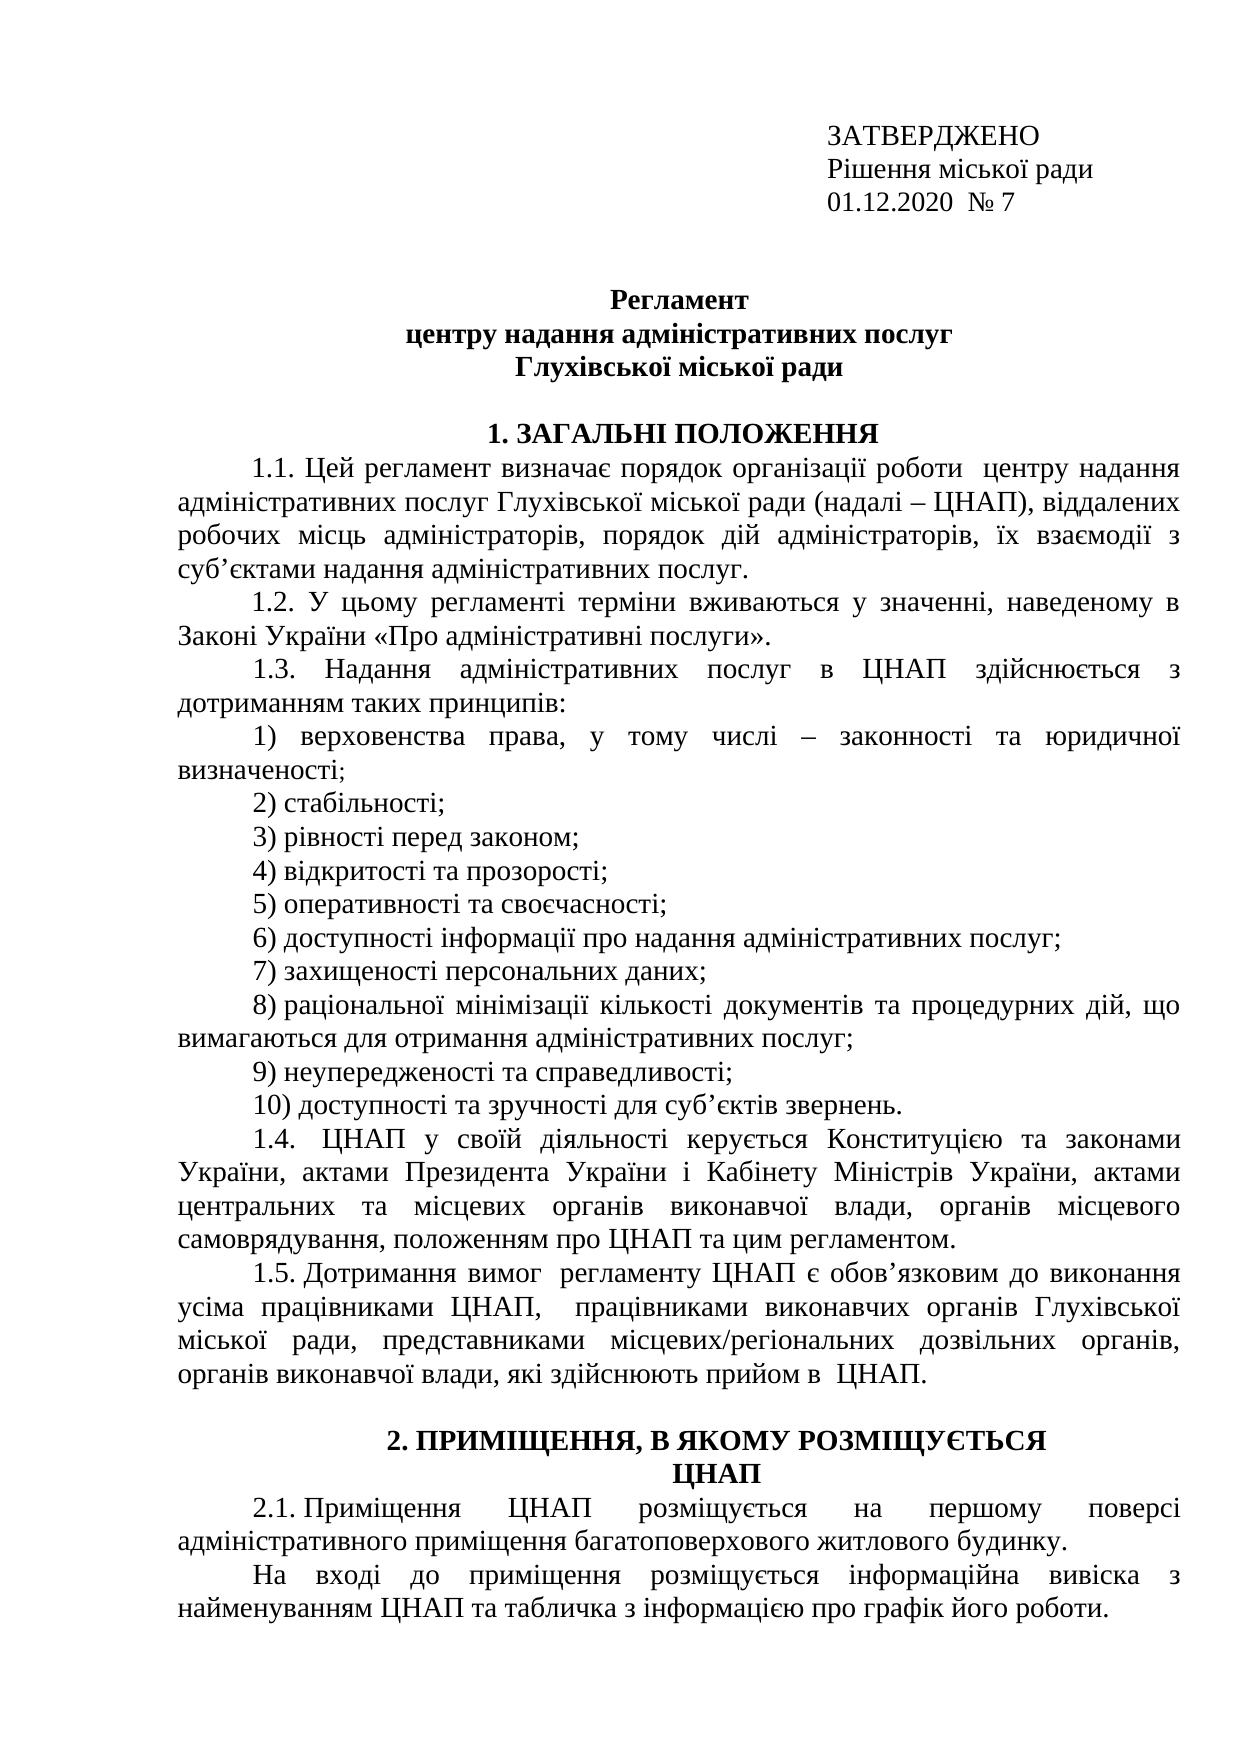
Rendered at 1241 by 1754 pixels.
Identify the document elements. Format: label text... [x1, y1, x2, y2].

text 2. ПРИМІЩЕННЯ, В ЯКОМУ РОЗМІЩУЄТЬСЯ [177, 1423, 1181, 1456]
text 4) відкритості та прозорості; [177, 853, 1181, 886]
text 5) оперативності та своєчасності; [177, 886, 1181, 920]
text Глухівської міської ради [177, 349, 1181, 383]
text 2.1. Приміщення ЦНАП розміщується на першому поверсі адміністративного приміщення багатоповерхового житлового будинку. [177, 1490, 1181, 1557]
text 1.1. Цей регламент визначає порядок організації роботи центру надання адміністративних послуг Глухівської міської ради (надалі – ЦНАП), віддалених робочих місць адміністраторів, порядок дій адміністраторів, їх взаємодії з суб’єктами надання адміністративних послуг. [177, 450, 1181, 584]
text ЦНАП [177, 1456, 1181, 1490]
text На вході до приміщення розміщується інформаційна вивіска з найменуванням ЦНАП та табличка з інформацією про графік його роботи. [177, 1557, 1181, 1624]
text ЗАТВЕРДЖЕНО [827, 118, 1181, 152]
text Рішення міської ради [827, 152, 1181, 185]
text 1.4. ЦНАП у своїй діяльності керується Конституцією та законами України, актами Президента України і Кабінету Міністрів України, актами центральних та місцевих органів виконавчої влади, органів місцевого самоврядування, положенням про ЦНАП та цим регламентом. [177, 1121, 1181, 1255]
text 1.5. Дотримання вимог регламенту ЦНАП є обов’язковим до виконання усіма працівниками ЦНАП, працівниками виконавчих органів Глухівської міської ради, представниками місцевих/регіональних дозвільних органів, органів виконавчої влади, які здійснюють прийом в ЦНАП. [177, 1255, 1181, 1389]
text центру надання адміністративних послуг [177, 316, 1181, 349]
text 01.12.2020 № 7 [827, 185, 1181, 218]
text 3) рівності перед законом; [177, 819, 1181, 853]
text 7) захищеності персональних даних; [177, 953, 1181, 987]
text 10) доступності та зручності для суб’єктів звернень. [177, 1087, 1181, 1121]
text 1.3. Надання адміністративних послуг в ЦНАП здійснюється з дотриманням таких принципів: [177, 651, 1181, 718]
text 9) неупередженості та справедливості; [177, 1054, 1181, 1087]
text 1. ЗАГАЛЬНІ ПОЛОЖЕННЯ [177, 417, 1181, 450]
text 1) верховенства права, у тому числі – законності та юридичної визначеності; [177, 718, 1181, 786]
text 1.2. У цьому регламенті терміни вживаються у значенні, наведеному в Законі України «Про адміністративні послуги». [177, 584, 1181, 651]
text 8) раціональної мінімізації кількості документів та процедурних дій, що вимагаються для отримання адміністративних послуг; [177, 987, 1181, 1054]
text Регламент [177, 282, 1181, 316]
text 6) доступності інформації про надання адміністративних послуг; [177, 920, 1181, 953]
text 2) стабільності; [177, 786, 1181, 819]
